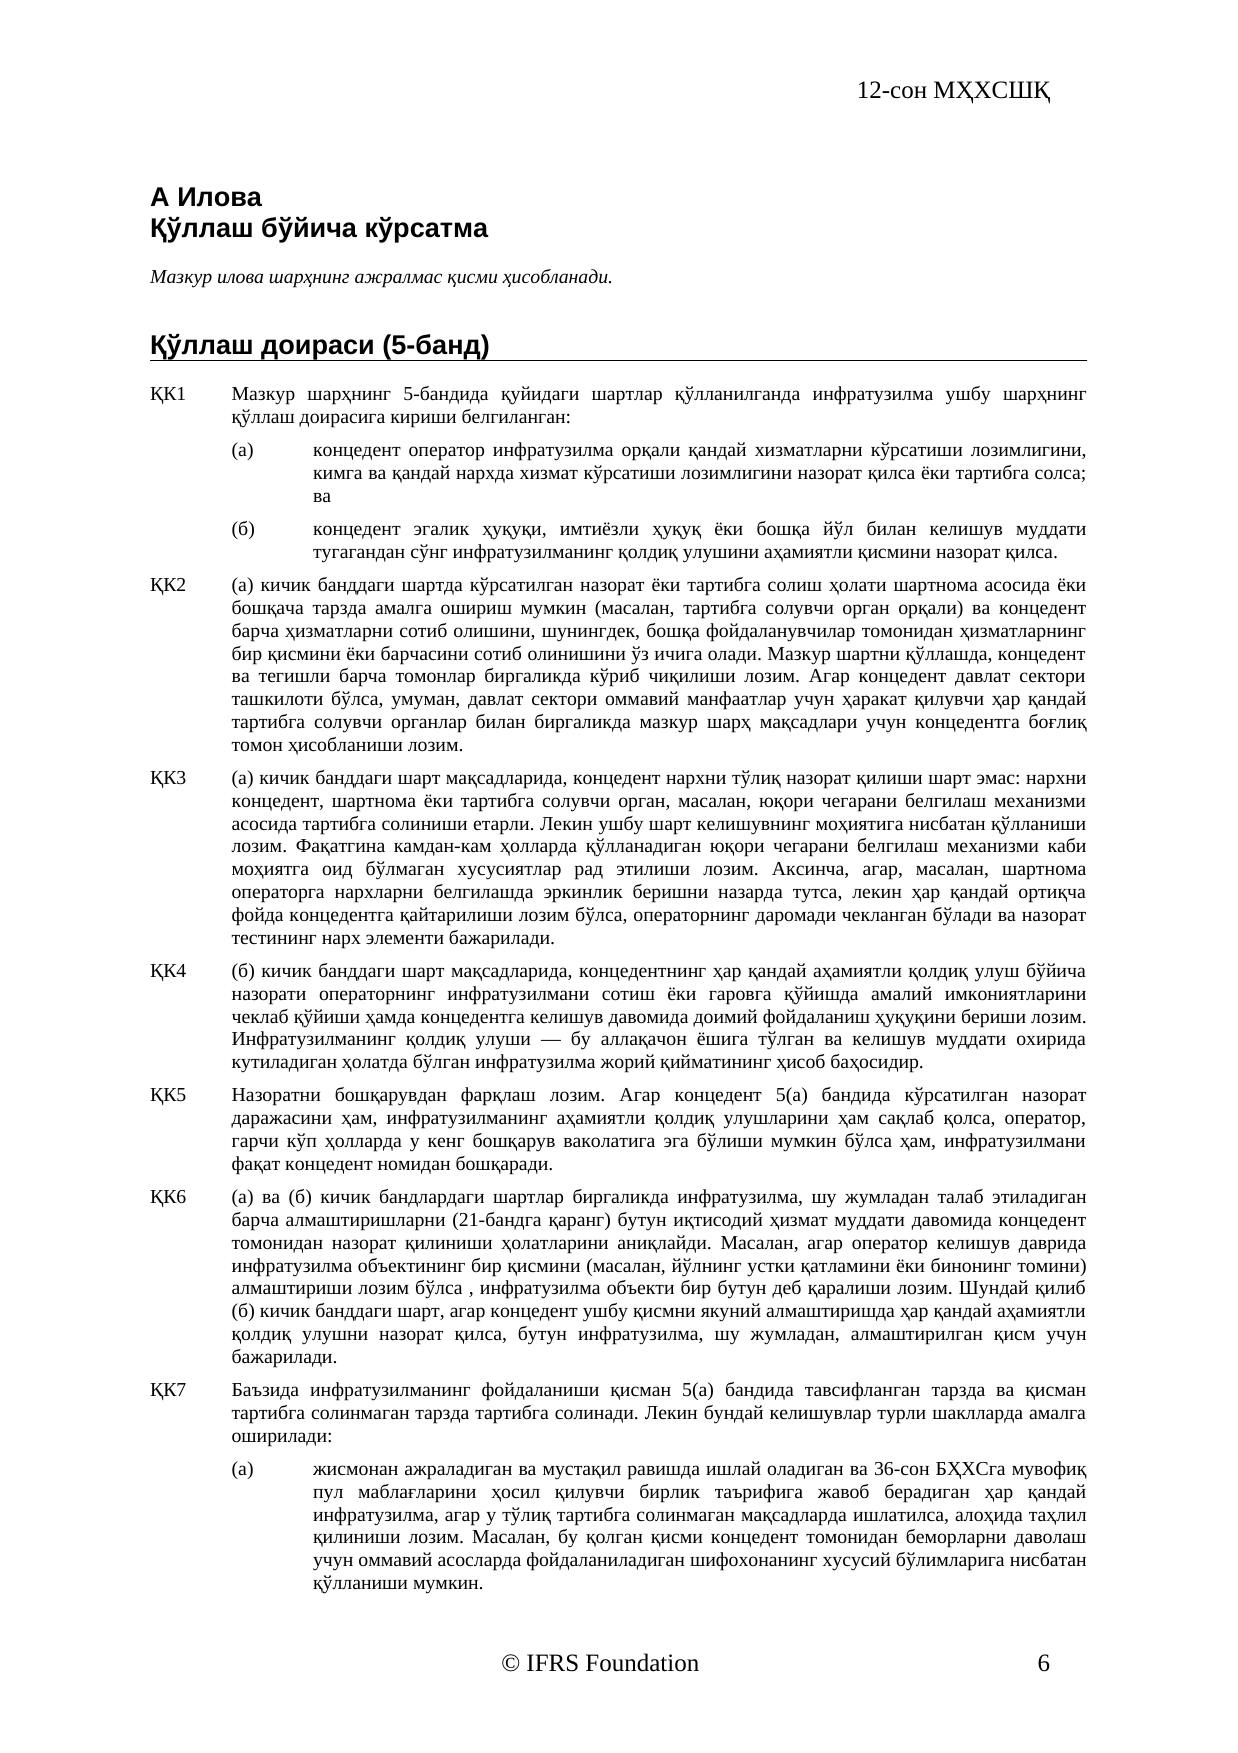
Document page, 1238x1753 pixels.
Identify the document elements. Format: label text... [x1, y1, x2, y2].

text ҚК6 (а) ва (б) кичик бандлардаги шартлар биргаликда инфратузилма, шу жумладан талаб этиладиган барча алмаштиришларни (21-бандга қаранг) бутун иқтисодий ҳизмат муддати давомида концедент томонидан назорат қилиниши ҳолатларини аниқлайди. Масалан, агар оператор келишув даврида инфратузилма объектининг бир қисмини (масалан, йўлнинг устки қатламини ёки бинонинг томини) алмаштириши лозим бўлса , инфратузилма объекти бир бутун деб қаралиши лозим. Шундай қилиб (б) кичик банддаги шарт, агар концедент ушбу қисмни якуний алмаштиришда ҳар қандай аҳамиятли қолдиқ улушни назорат қилса, бутун инфратузилма, шу жумладан, алмаштирилган қисм учун бажарилади. [150, 1185, 1087, 1368]
text (б) концедент эгалик ҳуқуқи, имтиёзли ҳуқуқ ёки бошқа йўл билан келишув муддати тугагандан сўнг инфратузилманинг қолдиқ улушини аҳамиятли қисмини назорат қилса. [231, 517, 1087, 563]
text ҚК1 Мазкур шарҳнинг 5-бандида қуйидаги шартлар қўлланилганда инфратузилма ушбу шарҳнинг қўллаш доирасига кириши белгиланган: [150, 382, 1087, 428]
text ҚК5 Назоратни бошқарувдан фарқлаш лозим. Aгар концедент 5(а) бандида кўрсатилган назорат даражасини ҳам, инфратузилманинг аҳамиятли қолдиқ улушларини ҳам сақлаб қолса, оператор, гарчи кўп ҳолларда у кенг бошқарув ваколатига эга бўлиши мумкин бўлса ҳам, инфратузилмани фақат концедент номидан бошқаради. [150, 1083, 1087, 1175]
text А Илова Қўллаш бўйича кўрсатма [150, 181, 1087, 244]
text ҚК7 Баъзида инфратузилманинг фойдаланиши қисман 5(а) бандида тавсифланган тарзда ва қисман тартибга солинмаган тарзда тартибга солинади. Лекин бундай келишувлар турли шаклларда амалга оширилади: [150, 1378, 1087, 1446]
text (а) концедент оператор инфратузилма орқали қандай хизматларни кўрсатиши лозимлигини, кимга ва қандай нархда хизмат кўрсатиши лозимлигини назорат қилса ёки тартибга солса; ва [231, 438, 1087, 507]
text ҚК4 (б) кичик банддаги шарт мақсадларида, концедентнинг ҳар қандай аҳамиятли қолдиқ улуш бўйича назорати операторнинг инфратузилмани сотиш ёки гаровга қўйишда амалий имкониятларини чеклаб қўйиши ҳамда концедентга келишув давомида доимий фойдаланиш ҳуқуқини бериши лозим. Инфратузилманинг қолдиқ улуши — бу аллақачон ёшига тўлган ва келишув муддати охирида кутиладиган ҳолатда бўлган инфратузилма жорий қийматининг ҳисоб баҳосидир. [150, 959, 1087, 1073]
text Мазкур илова шарҳнинг ажралмас қисми ҳисобланади. [150, 264, 1087, 287]
text (a) жисмонан ажраладиган ва мустақил равишда ишлай оладиган ва 36-сон БҲХСга мувофиқ пул маблағларини ҳосил қилувчи бирлик таърифига жавоб берадиган ҳар қандай инфратузилма, агар у тўлиқ тартибга солинмаган мақсадларда ишлатилса, алоҳида таҳлил қилиниши лозим. Масалан, бу қолган қисми концедент томонидан беморларни даволаш учун оммавий асосларда фойдаланиладиган шифохонанинг хусусий бўлимларига нисбатан қўлланиши мумкин. [231, 1457, 1087, 1594]
text ҚК2 (а) кичик банддаги шартда кўрсатилган назорат ёки тартибга солиш ҳолати шартнома асосида ёки бошқача тарзда амалга ошириш мумкин (масалан, тартибга солувчи орган орқали) ва концедент барча ҳизматларни сотиб олишини, шунингдек, бошқа фойдаланувчилар томонидан ҳизматларнинг бир қисмини ёки барчасини сотиб олинишини ўз ичига олади. Мазкур шартни қўллашда, концедент ва тегишли барча томонлар биргаликда кўриб чиқилиши лозим. Aгар концедент давлат сектори ташкилоти бўлса, умуман, давлат сектори оммавий манфаатлар учун ҳаракат қилувчи ҳар қандай тартибга солувчи органлар билан биргаликда мазкур шарҳ мақсадлари учун концедентга боғлиқ томон ҳисобланиши лозим. [150, 573, 1087, 756]
text ҚК3 (а) кичик банддаги шарт мақсадларида, концедент нархни тўлиқ назорат қилиши шарт эмас: нархни концедент, шартнома ёки тартибга солувчи орган, масалан, юқори чегарани белгилаш механизми асосида тартибга солиниши етарли. Лекин ушбу шарт келишувнинг моҳиятига нисбатан қўлланиши лозим. Фақатгина камдан-кам ҳолларда қўлланадиган юқори чегарани белгилаш механизми каби моҳиятга оид бўлмаган хусусиятлар рад этилиши лозим. Aксинча, агар, масалан, шартнома операторга нархларни белгилашда эркинлик беришни назарда тутса, лекин ҳар қандай ортиқча фойда концедентга қайтарилиши лозим бўлса, операторнинг даромади чекланган бўлади ва назорат тестининг нарх элементи бажарилади. [150, 766, 1087, 948]
text Қўллаш доираси (5-банд) [150, 329, 1087, 360]
